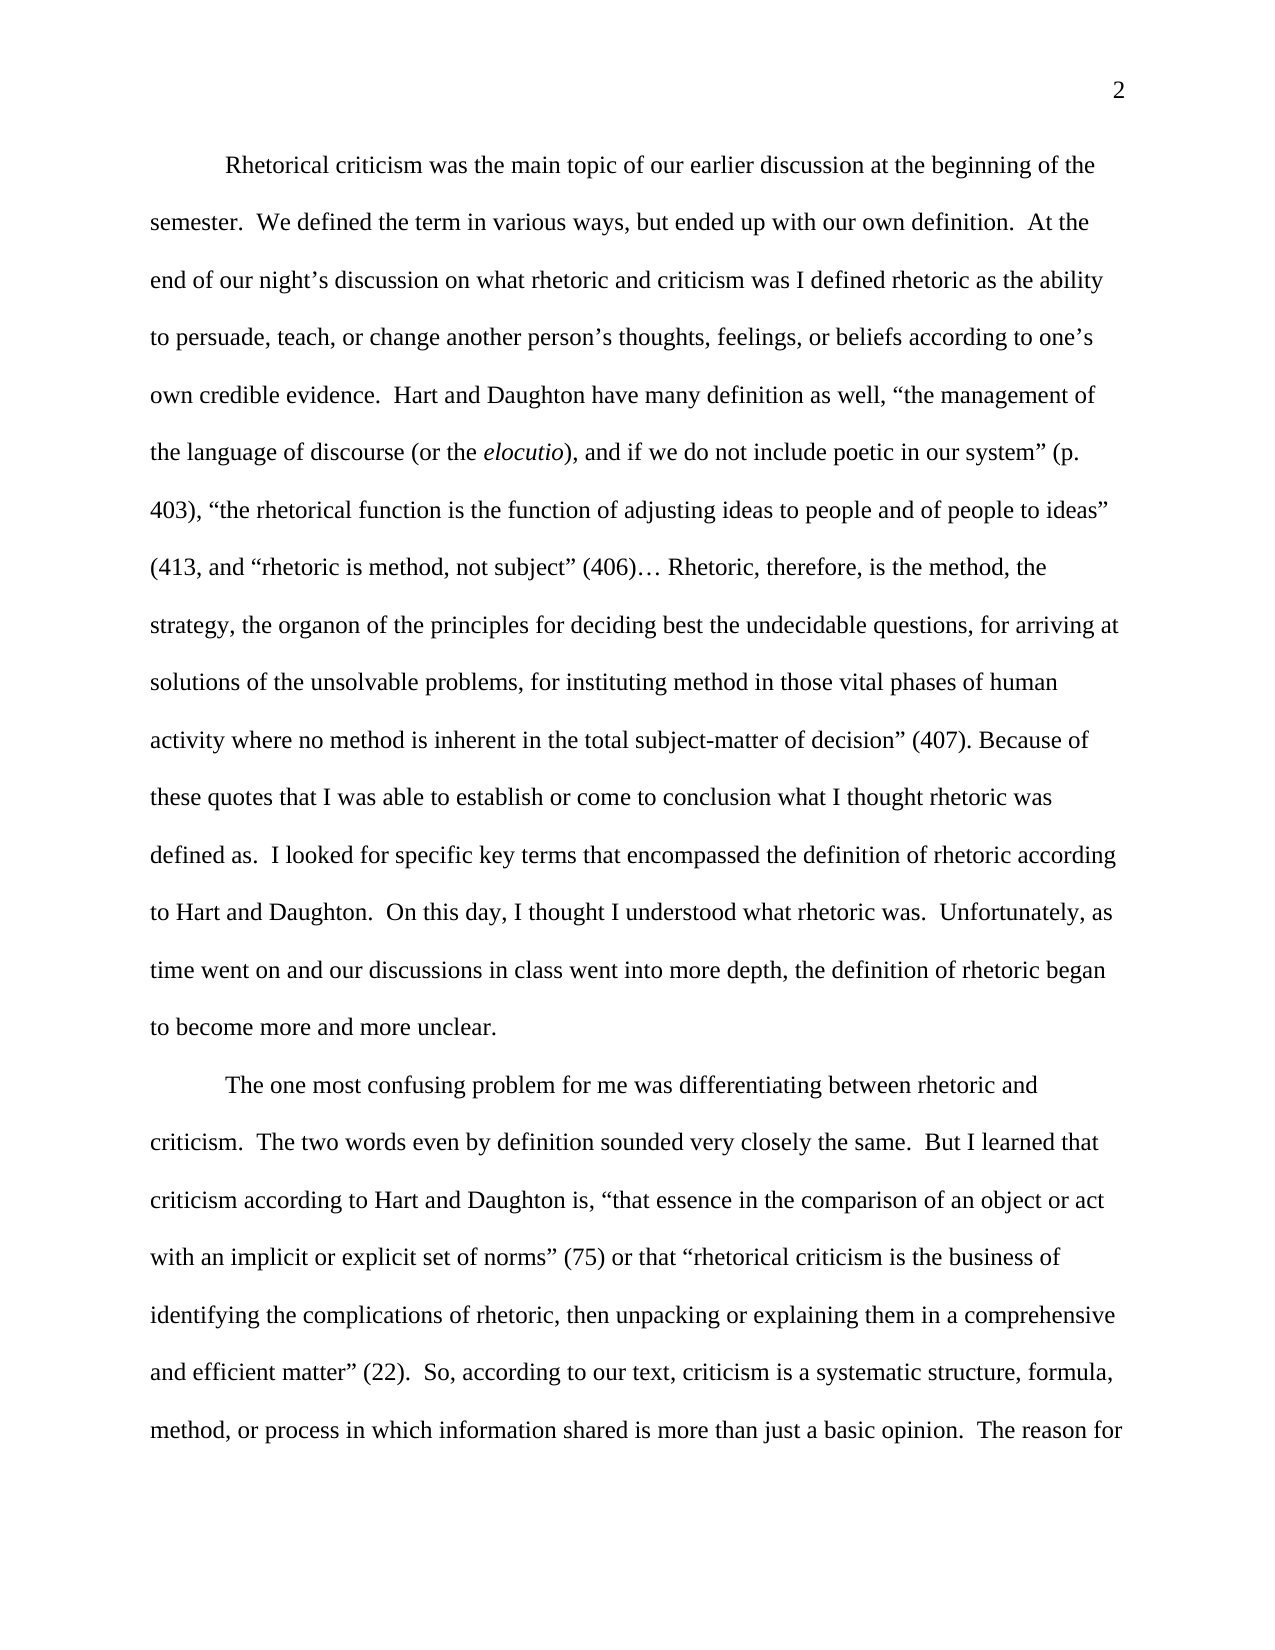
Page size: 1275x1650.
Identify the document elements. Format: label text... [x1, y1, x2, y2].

text Rhetorical criticism was the main topic of our earlier discussion at the beginning of the semester. We defined the term in various ways, but ended up with our own definition. At the end of our night’s discussion on what rhetoric and criticism was I defined rhetoric as the ability to persuade, teach, or change another person’s thoughts, feelings, or beliefs according to one’s own credible evidence. Hart and Daughton have many definition as well, “the management of the language of discourse (or the elocutio), and if we do not include poetic in our system” (p. 403), “the rhetorical function is the function of adjusting ideas to people and of people to ideas” (413, and “rhetoric is method, not subject” (406)… Rhetoric, therefore, is the method, the strategy, the organon of the principles for deciding best the undecidable questions, for arriving at solutions of the unsolvable problems, for instituting method in those vital phases of human activity where no method is inherent in the total subject-matter of decision” (407). Because of these quotes that I was able to establish or come to conclusion what I thought rhetoric was defined as. I looked for specific key terms that encompassed the definition of rhetoric according to Hart and Daughton. On this day, I thought I understood what rhetoric was. Unfortunately, as time went on and our discussions in class went into more depth, the definition of rhetoric began to become more and more unclear. [150, 150, 1125, 1041]
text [150, 1070, 1125, 1444]
